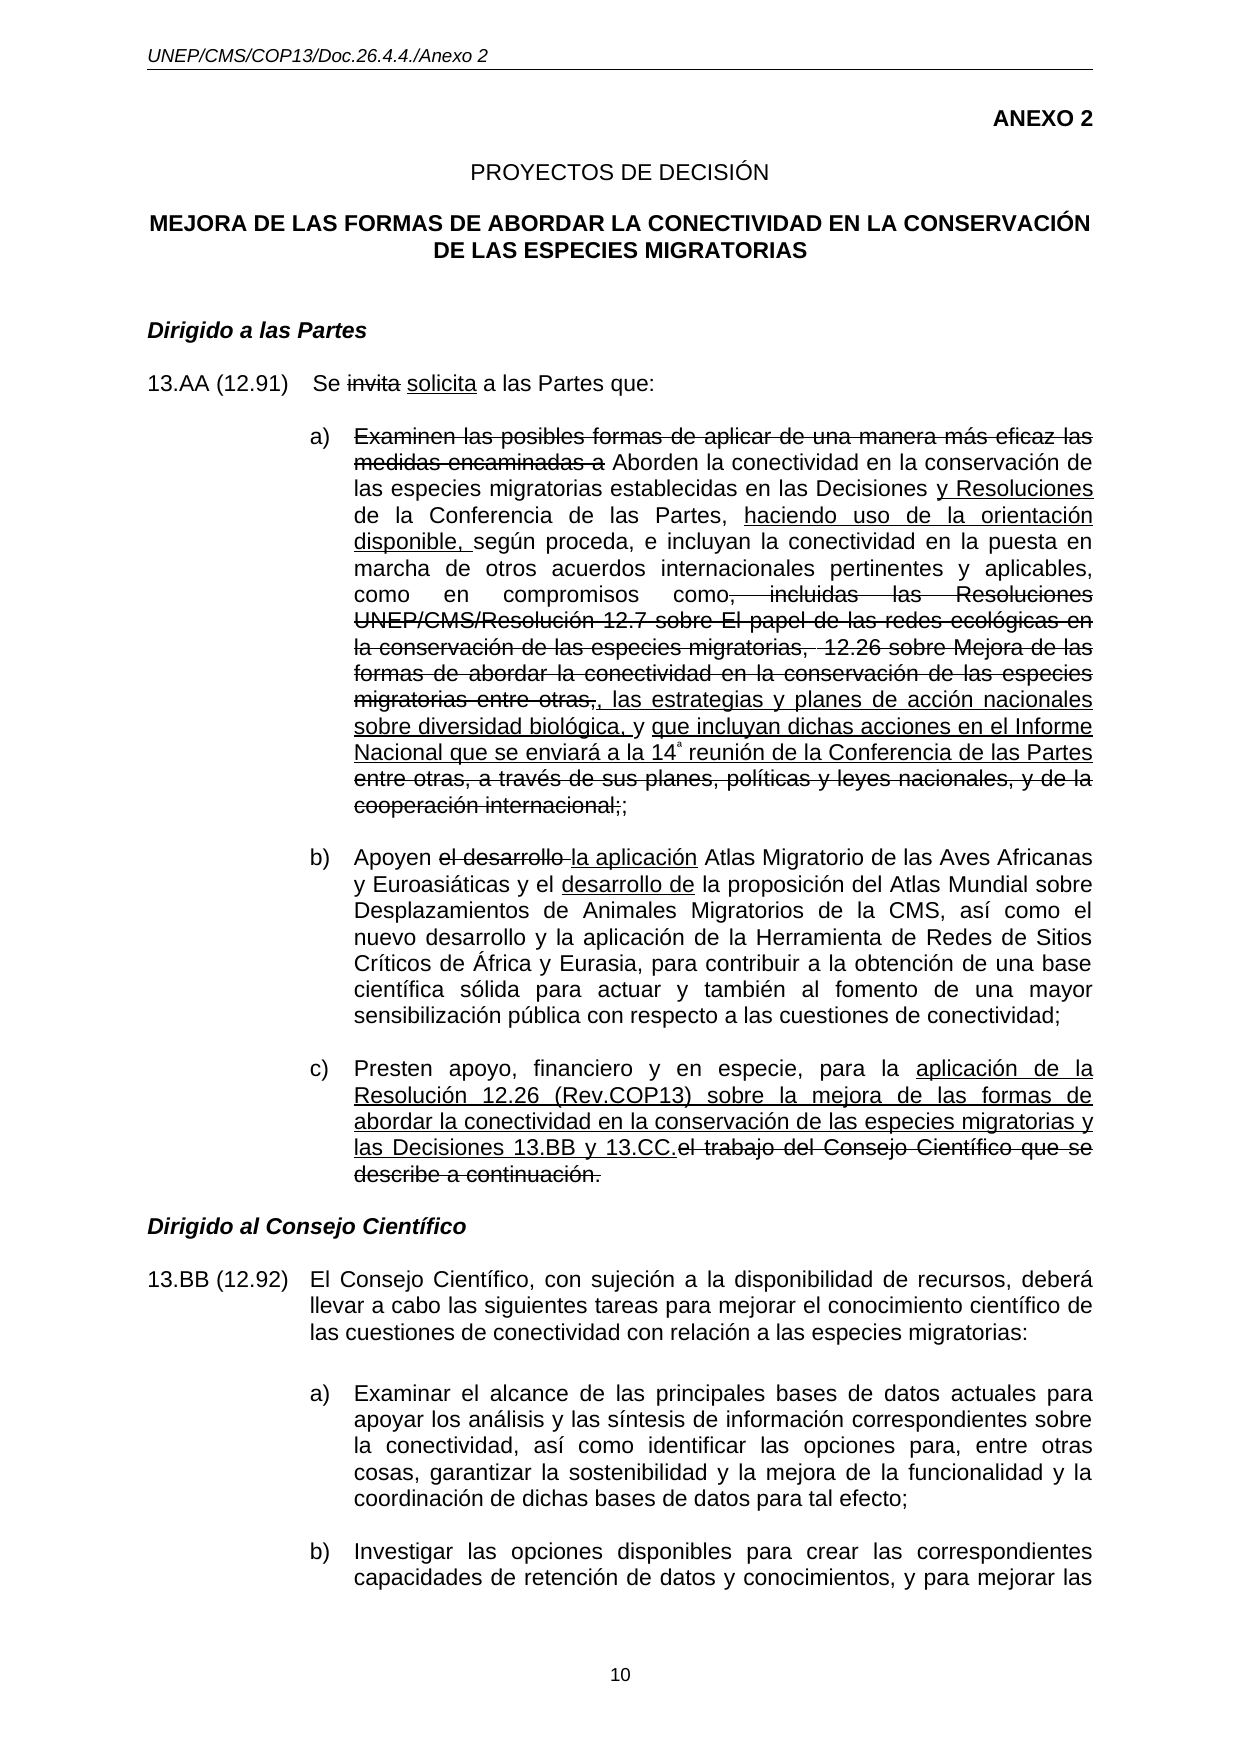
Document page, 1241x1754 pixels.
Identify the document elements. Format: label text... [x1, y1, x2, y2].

text 13.BB (12.92) El Consejo Científico, con sujeción a la disponibilidad de recursos, deberá llevar a cabo las siguientes tareas para mejorar el conocimiento científico de las cuestiones de conectividad con relación a las especies migratorias: [147, 1266, 1093, 1345]
list Presten apoyo, financiero y en especie, para la aplicación de la Resolución 12.26 (Rev.COP13) sobre la mejora de las formas de abordar la conectividad en la conservación de las especies migratorias y las Decisiones 13.BB y 13.CC.el trabajo del Consejo Científico que se describe a continuación. [309, 1055, 1093, 1187]
text Anexo 2 [147, 105, 1093, 131]
text Mejora de las formas de abordar la conectividad en la conservación de las especies migratorias [147, 210, 1093, 263]
text PROYECTOS DE DECISIÓN [108, 159, 1132, 186]
list Examinen las posibles formas de aplicar de una manera más eficaz las medidas encaminadas a Aborden la conectividad en la conservación de las especies migratorias establecidas en las Decisiones y Resoluciones de la Conferencia de las Partes, haciendo uso de la orientación disponible, según proceda, e incluyan la conectividad en la puesta en marcha de otros acuerdos internacionales pertinentes y aplicables, como en compromisos como, incluidas las Resoluciones UNEP/CMS/Resolución 12.7 sobre El papel de las redes ecológicas en la conservación de las especies migratorias, 12.26 sobre Mejora de las formas de abordar la conectividad en la conservación de las especies migratorias entre otras,, las estrategias y planes de acción nacionales sobre diversidad biológica, y que incluyan dichas acciones en el Informe Nacional que se enviará a la 14ª reunión de la Conferencia de las Partes entre otras, a través de sus planes, políticas y leyes nacionales, y de la cooperación internacional;; [309, 423, 1093, 818]
list Examinar el alcance de las principales bases de datos actuales para apoyar los análisis y las síntesis de información correspondientes sobre la conectividad, así como identificar las opciones para, entre otras cosas, garantizar la sostenibilidad y la mejora de la funcionalidad y la coordinación de dichas bases de datos para tal efecto; [309, 1380, 1093, 1512]
list Apoyen el desarrollo la aplicación Atlas Migratorio de las Aves Africanas y Euroasiáticas y el desarrollo de la proposición del Atlas Mundial sobre Desplazamientos de Animales Migratorios de la CMS, así como el nuevo desarrollo y la aplicación de la Herramienta de Redes de Sitios Críticos de África y Eurasia, para contribuir a la obtención de una base científica sólida para actuar y también al fomento de una mayor sensibilización pública con respecto a las cuestiones de conectividad; [309, 844, 1093, 1029]
text Dirigido al Consejo Científico [147, 1213, 1093, 1240]
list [309, 1538, 1093, 1591]
text Dirigido a las Partes [147, 317, 1093, 344]
text 13.AA (12.91) Se invita solicita a las Partes que: [147, 370, 1093, 396]
